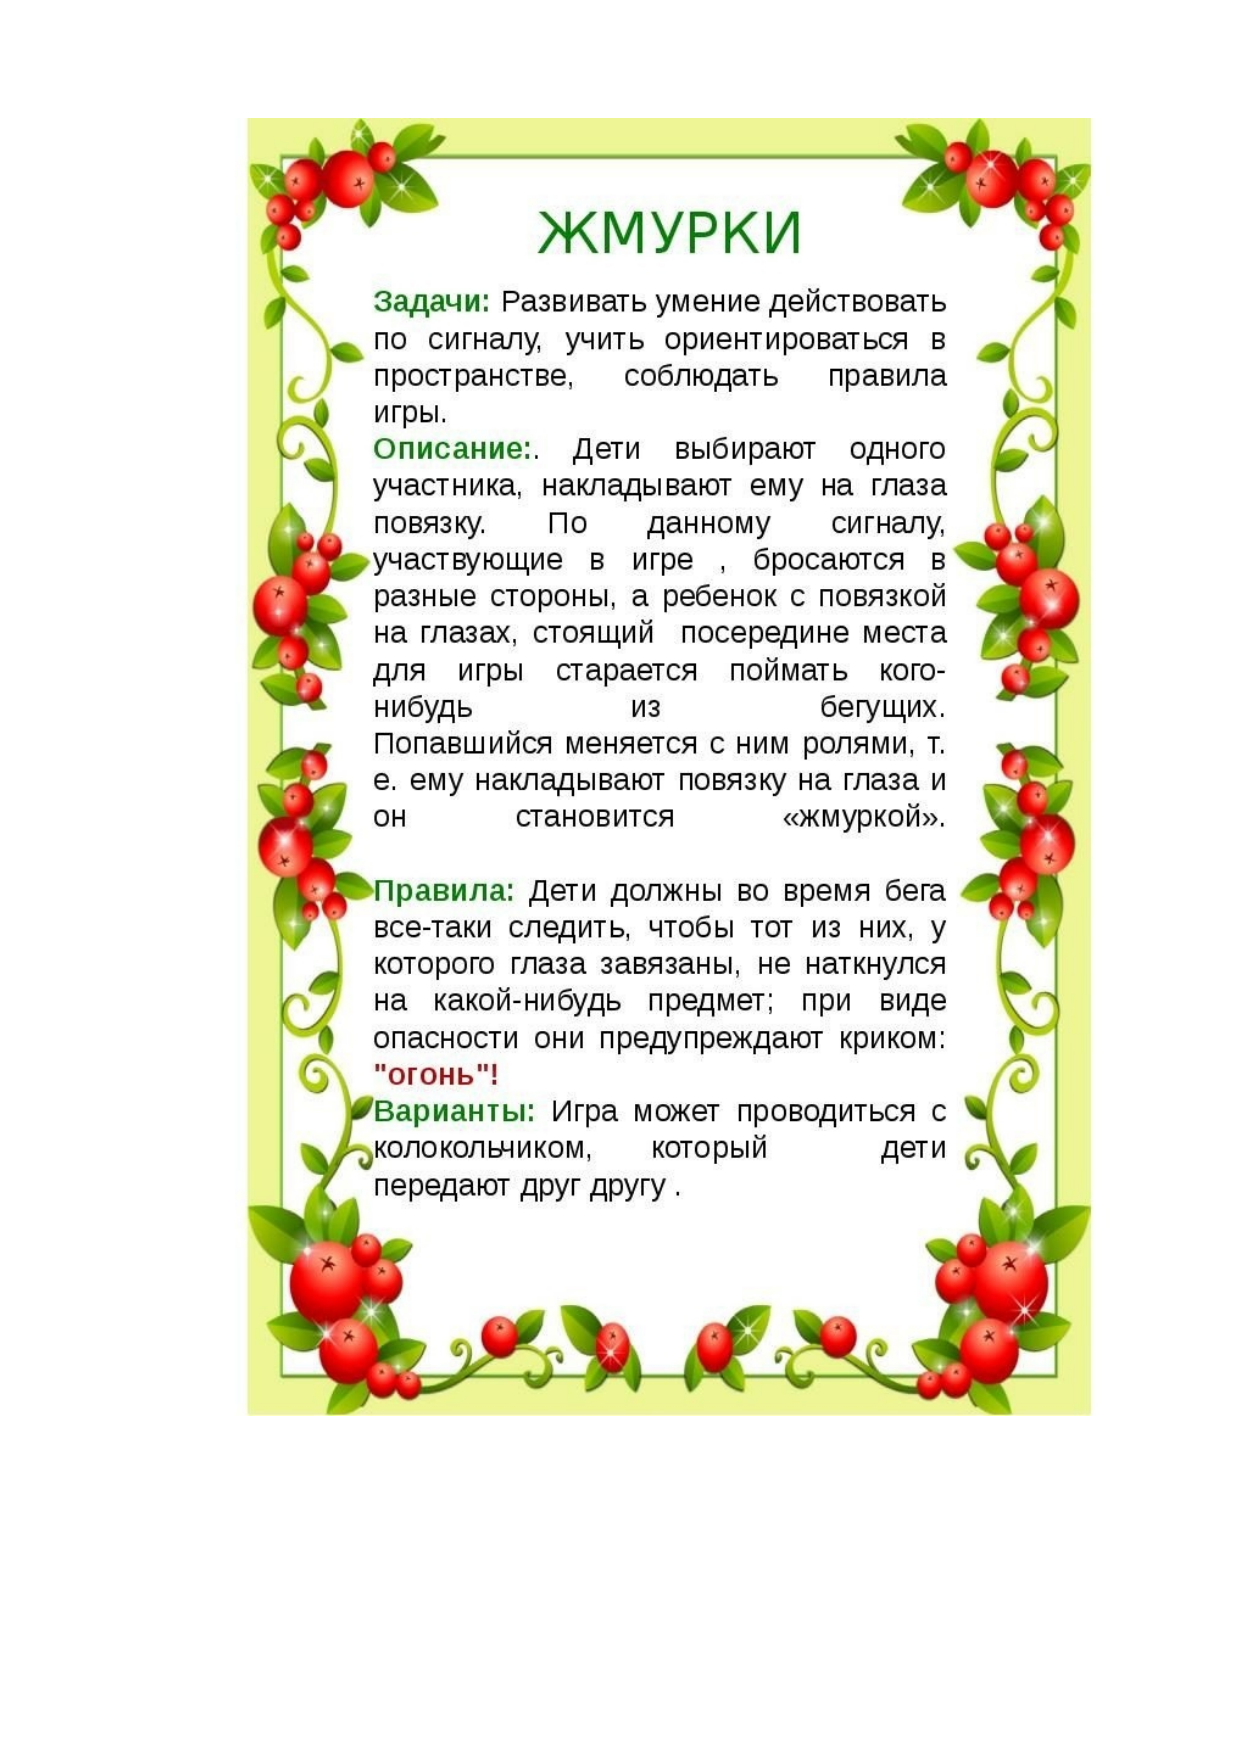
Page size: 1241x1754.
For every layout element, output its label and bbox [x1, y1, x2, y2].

picture [177, 118, 1152, 1416]
